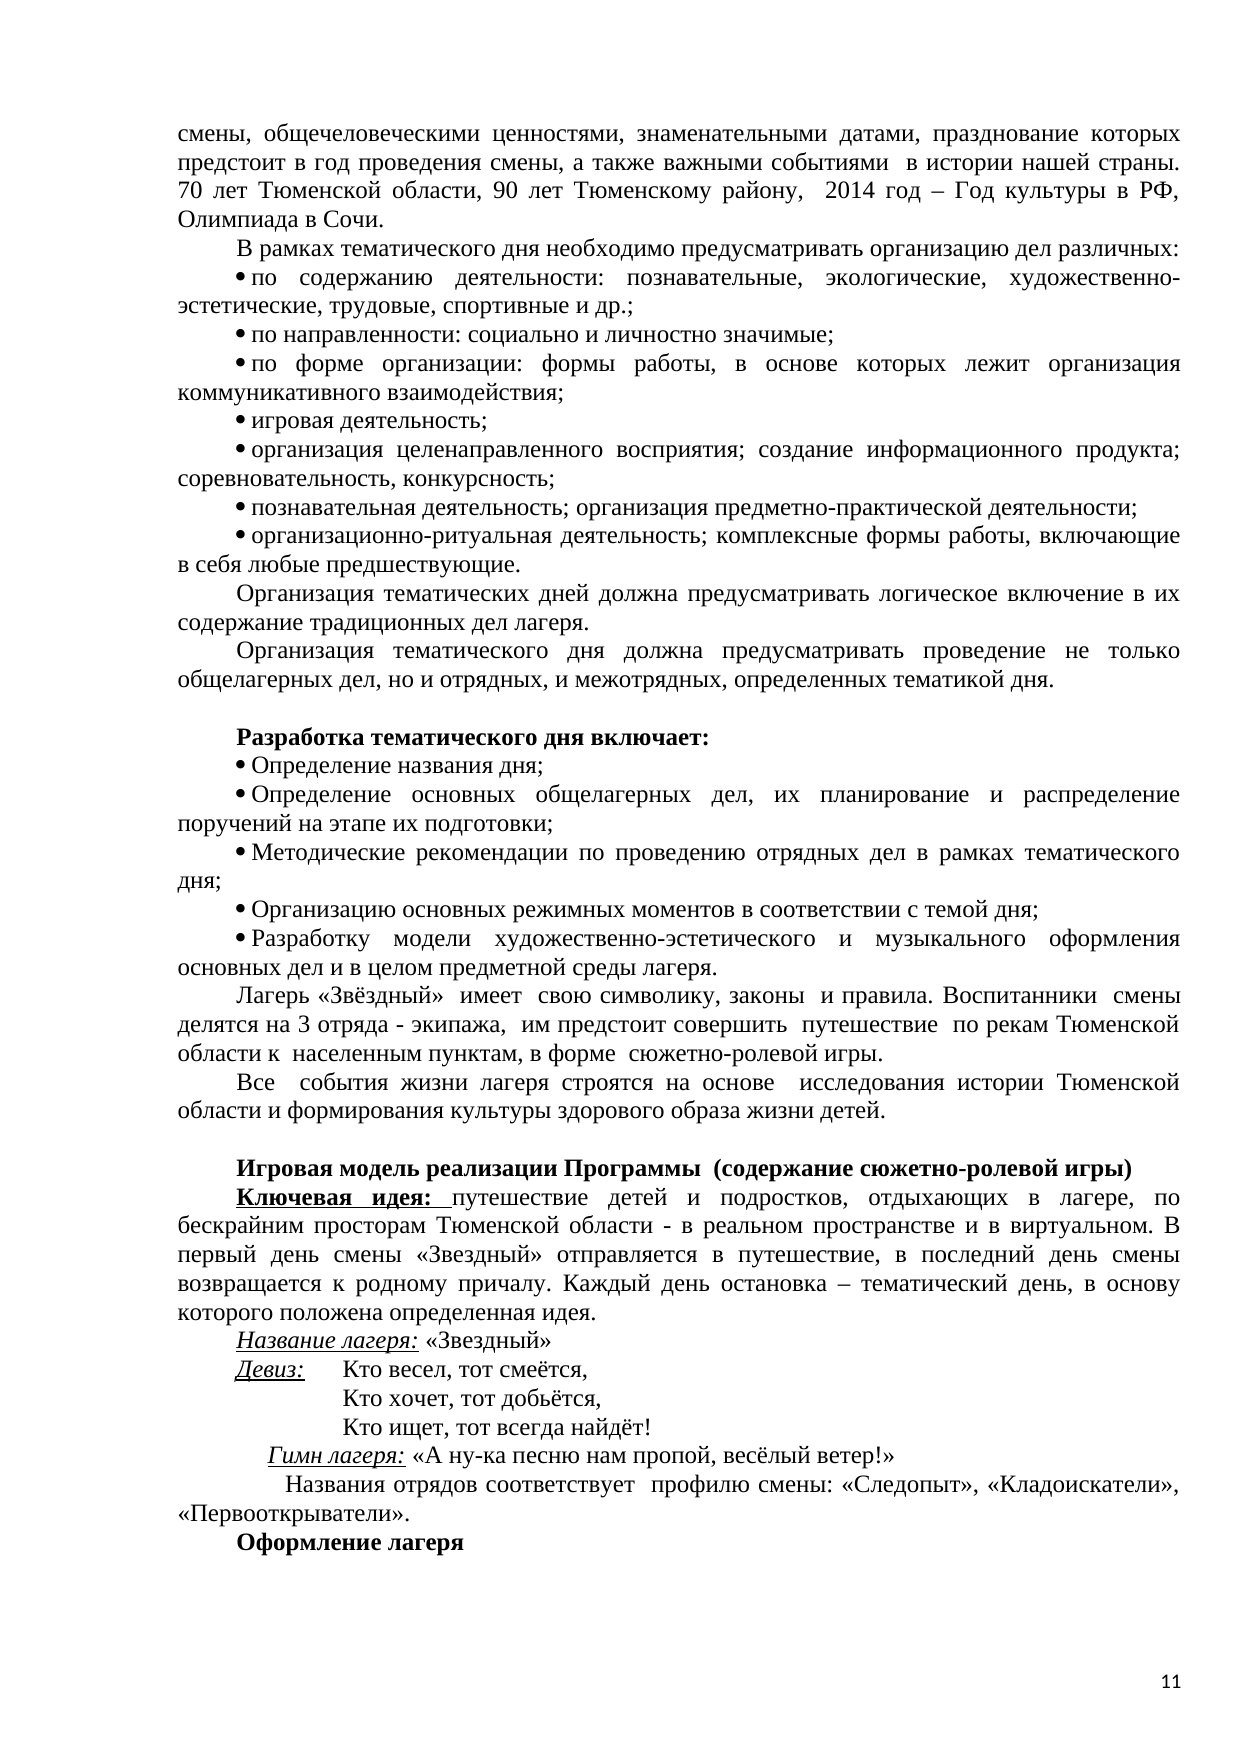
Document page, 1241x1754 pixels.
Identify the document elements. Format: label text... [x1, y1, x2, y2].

text Кто ищет, тот всегда найдёт! [177, 1412, 1181, 1441]
list организационно-ритуальная деятельность; комплексные формы работы, включающие в себя любые предшествующие. [177, 521, 1181, 578]
text Лагерь «Звёздный» имеет свою символику, законы и правила. Воспитанники смены делятся на 3 отряда - экипажа, им предстоит совершить путешествие по рекам Тюменской области к населенным пунктам, в форме сюжетно-ролевой игры. [177, 981, 1181, 1067]
text Организация тематических дней должна предусматривать логическое включение в их содержание традиционных дел лагеря. [177, 578, 1181, 636]
text В рамках тематического дня необходимо предусматривать организацию дел различных: [177, 233, 1181, 262]
list организация целенаправленного восприятия; создание информационного продукта; соревновательность, конкурсность; [177, 434, 1181, 492]
text Разработка тематического дня включает: [177, 722, 1181, 751]
text Гимн лагеря: «А ну-ка песню нам пропой, весёлый ветер!» [177, 1441, 1181, 1469]
list Определение основных общелагерных дел, их планирование и распределение поручений на этапе их подготовки; [177, 779, 1181, 837]
list Организацию основных режимных моментов в соответствии с темой дня; [177, 894, 1181, 923]
list игровая деятельность; [177, 406, 1181, 434]
list Методические рекомендации по проведению отрядных дел в рамках тематического дня; [177, 837, 1181, 894]
list познавательная деятельность; организация предметно-практической деятельности; [177, 492, 1181, 521]
text Оформление лагеря [177, 1527, 1181, 1556]
text Кто хочет, тот добьётся, [177, 1383, 1181, 1412]
list Разработку модели художественно-эстетического и музыкального оформления основных дел и в целом предметной среды лагеря. [177, 923, 1181, 981]
list по содержанию деятельности: познавательные, экологические, художественно-эстетические, трудовые, спортивные и др.; [177, 262, 1181, 319]
text Ключевая идея: путешествие детей и подростков, отдыхающих в лагере, по бескрайним просторам Тюменской области - в реальном пространстве и в виртуальном. В первый день смены «Звездный» отправляется в путешествие, в последний день смены возвращается к родному причалу. Каждый день остановка – тематический день, в основу которого положена определенная идея. [177, 1182, 1181, 1326]
text Все события жизни лагеря строятся на основе исследования истории Тюменской области и формирования культуры здорового образа жизни детей. [177, 1067, 1181, 1124]
list Определение названия дня; [177, 751, 1181, 779]
list по направленности: социально и личностно значимые; [177, 319, 1181, 348]
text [177, 118, 1181, 233]
text Название лагеря: «Звездный» [177, 1326, 1181, 1354]
text Организация тематического дня должна предусматривать проведение не только общелагерных дел, но и отрядных, и межотрядных, определенных тематикой дня. [177, 636, 1181, 693]
list по форме организации: формы работы, в основе которых лежит организация коммуникативного взаимодействия; [177, 348, 1181, 406]
text Игровая модель реализации Программы (содержание сюжетно-ролевой игры) [177, 1153, 1181, 1182]
text Девиз: Кто весел, тот смеётся, [177, 1354, 1181, 1383]
text Названия отрядов соответствует профилю смены: «Следопыт», «Кладоискатели», «Первооткрыватели». [177, 1469, 1181, 1527]
